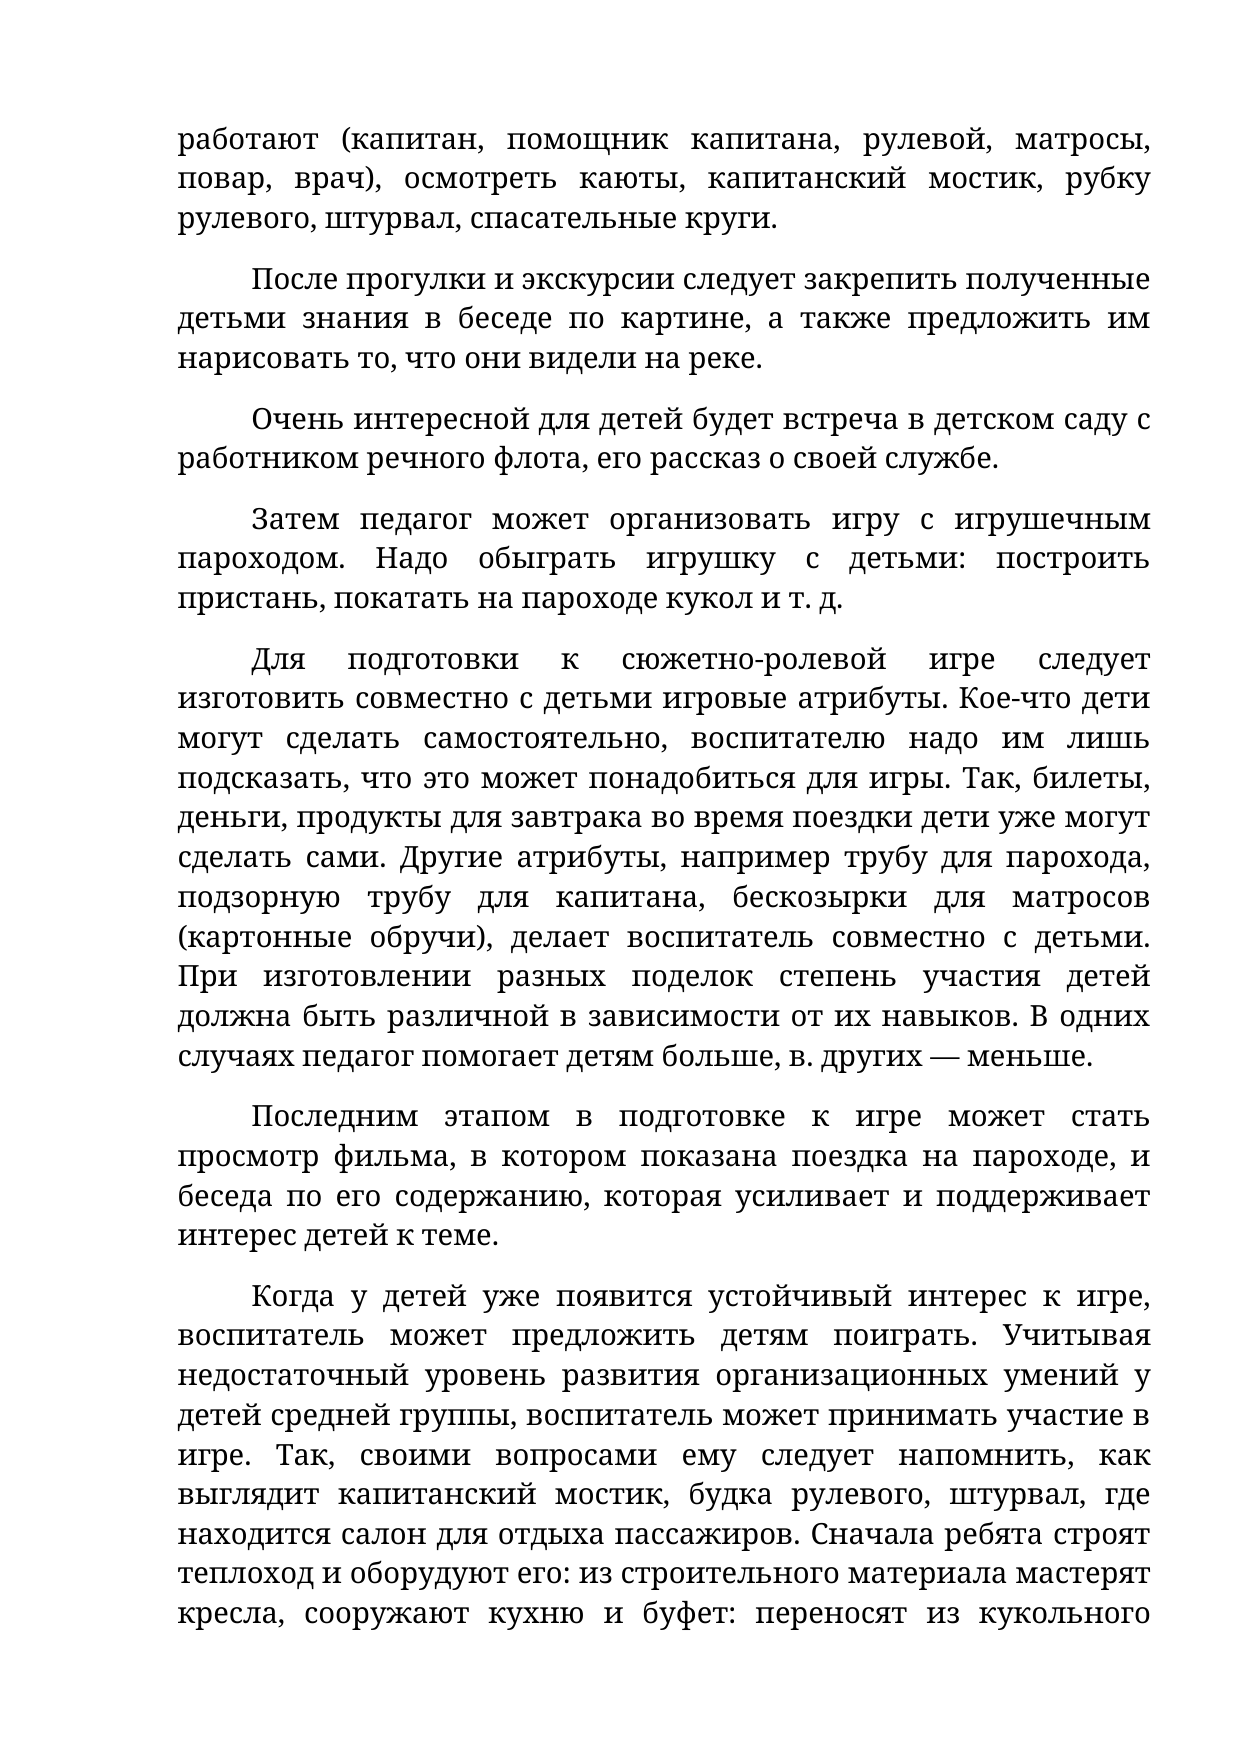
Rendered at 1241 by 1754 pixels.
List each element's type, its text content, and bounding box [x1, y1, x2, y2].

text Затем педагог может организовать игру с игрушечным пароходом. Надо обыграть игрушку с детьми: построить пристань, покатать на пароходе кукол и т. д. [177, 498, 1152, 617]
text Для подготовки к сюжетно-ролевой игре следует изготовить совместно с детьми игровые атрибуты. Кое-что дети могут сделать самостоятельно, воспитателю надо им лишь подсказать, что это может понадобиться для игры. Так, билеты, деньги, продукты для завтрака во время поездки дети уже могут сделать сами. Другие атрибуты, например трубу для парохода, подзорную трубу для капитана, бескозырки для матросов (картонные обручи), делает воспитатель совместно с детьми. При изготовлении разных поделок степень участия детей должна быть различной в зависимости от их навыков. В одних случаях педагог помогает детям больше, в. других — меньше. [177, 638, 1152, 1074]
text После прогулки и экскурсии следует закрепить полученные детьми знания в беседе по картине, а также предложить им нарисовать то, что они видели на реке. [177, 258, 1152, 377]
text Последним этапом в подготовке к игре может стать просмотр фильма, в котором показана поездка на пароходе, и беседа по его содержанию, которая усиливает и поддерживает интерес детей к теме. [177, 1095, 1152, 1254]
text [177, 1275, 1152, 1632]
text Очень интересной для детей будет встреча в детском саду с работником речного флота, его рассказ о своей службе. [177, 398, 1152, 477]
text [177, 118, 1152, 237]
